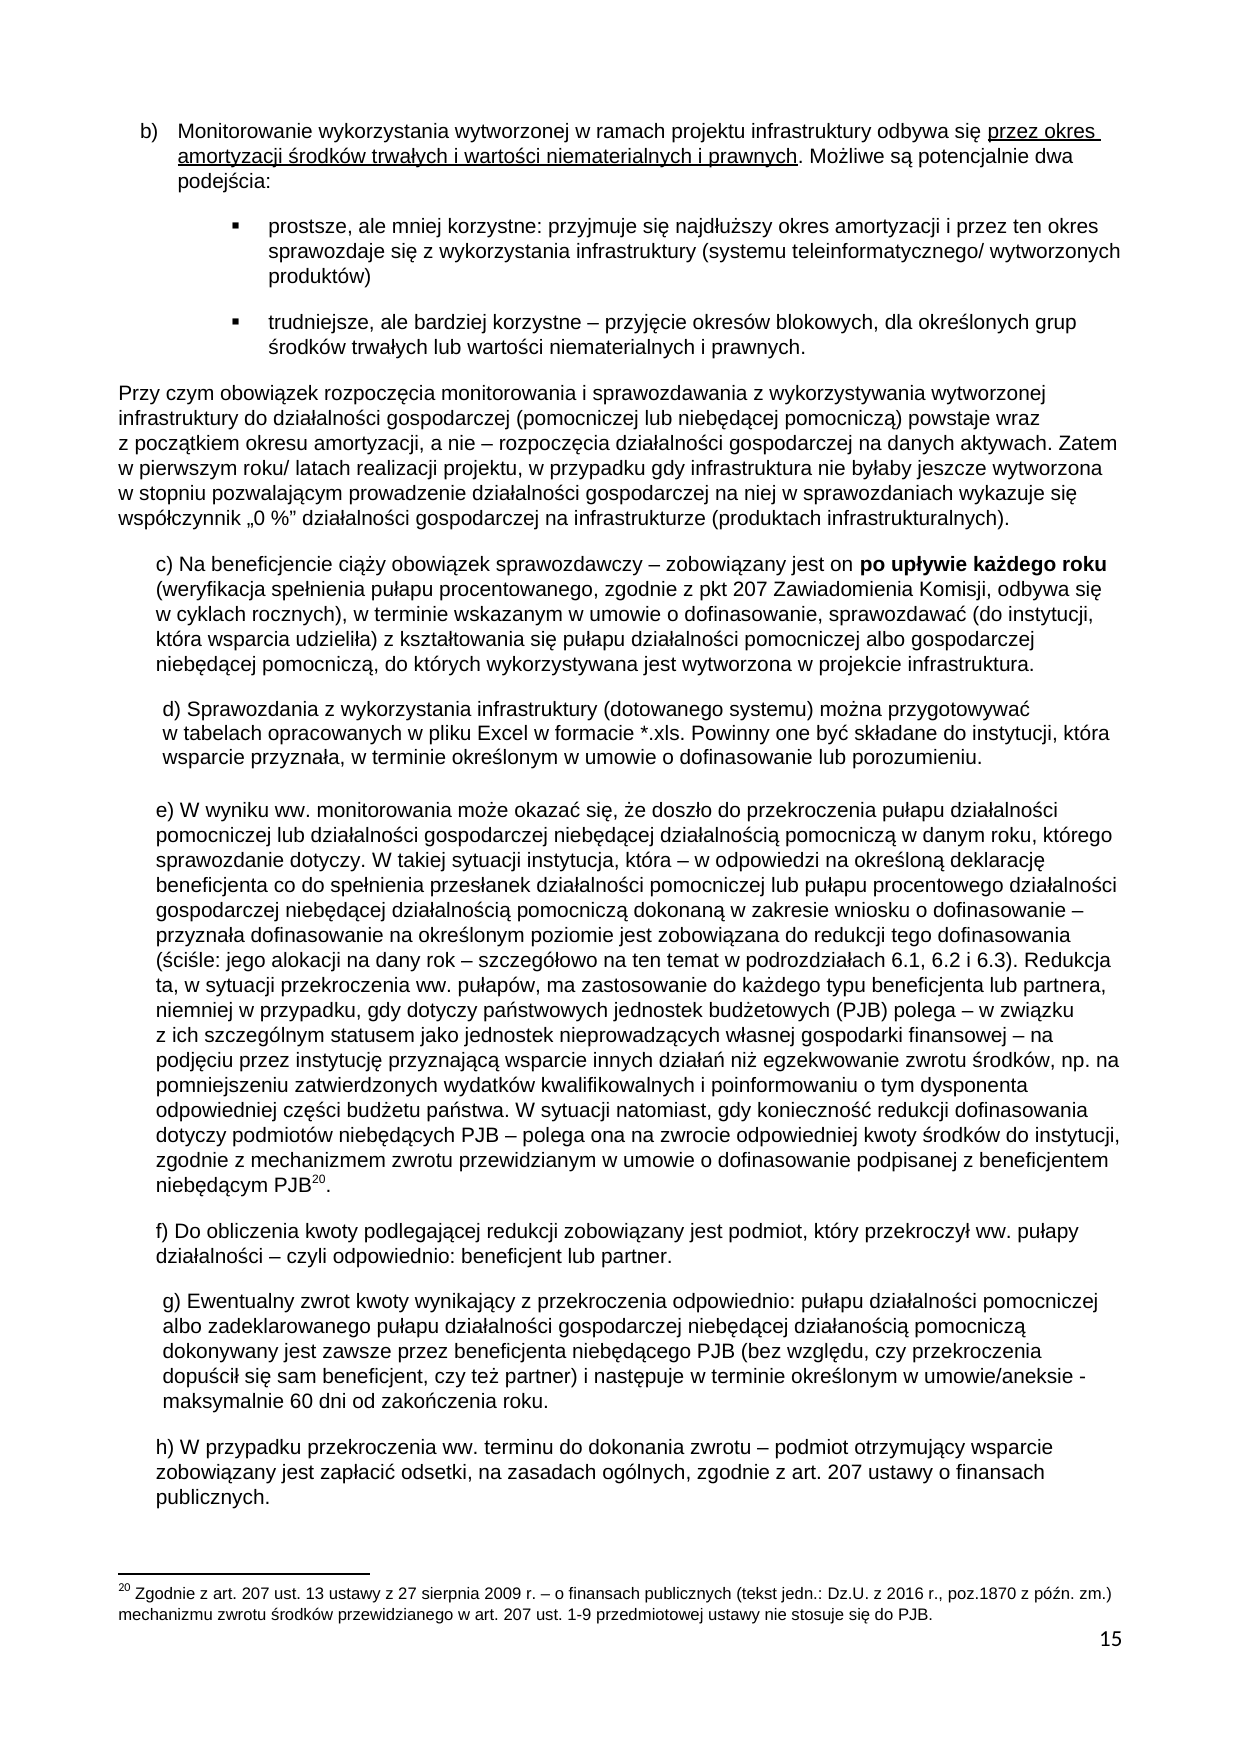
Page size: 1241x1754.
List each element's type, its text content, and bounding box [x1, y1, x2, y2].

list prostsze, ale mniej korzystne: przyjmuje się najdłuższy okres amortyzacji i przez ten okres sprawozdaje się z wykorzystania infrastruktury (systemu teleinformatycznego/ wytworzonych produktów) [231, 214, 1122, 289]
text Przy czym obowiązek rozpoczęcia monitorowania i sprawozdawania z wykorzystywania wytworzonej infrastruktury do działalności gospodarczej (pomocniczej lub niebędącej pomocniczą) powstaje wraz z początkiem okresu amortyzacji, a nie – rozpoczęcia działalności gospodarczej na danych aktywach. Zatem w pierwszym roku/ latach realizacji projektu, w przypadku gdy infrastruktura nie byłaby jeszcze wytworzona w stopniu pozwalającym prowadzenie działalności gospodarczej na niej w sprawozdaniach wykazuje się współczynnik „0 %” działalności gospodarczej na infrastrukturze (produktach infrastrukturalnych). [118, 381, 1122, 531]
text e) W wyniku ww. monitorowania może okazać się, że doszło do przekroczenia pułapu działalności pomocniczej lub działalności gospodarczej niebędącej działalnością pomocniczą w danym roku, którego sprawozdanie dotyczy. W takiej sytuacji instytucja, która – w odpowiedzi na określoną deklarację beneficjenta co do spełnienia przesłanek działalności pomocniczej lub pułapu procentowego działalności gospodarczej niebędącej działalnością pomocniczą dokonaną w zakresie wniosku o dofinasowanie – przyznała dofinasowanie na określonym poziomie jest zobowiązana do redukcji tego dofinasowania (ściśle: jego alokacji na dany rok – szczegółowo na ten temat w podrozdziałach 6.1, 6.2 i 6.3). Redukcja ta, w sytuacji przekroczenia ww. pułapów, ma zastosowanie do każdego typu beneficjenta lub partnera, niemniej w przypadku, gdy dotyczy państwowych jednostek budżetowych (PJB) polega – w związku z ich szczególnym statusem jako jednostek nieprowadzących własnej gospodarki finansowej – na podjęciu przez instytucję przyznającą wsparcie innych działań niż egzekwowanie zwrotu środków, np. na pomniejszeniu zatwierdzonych wydatków kwalifikowalnych i poinformowaniu o tym dysponenta odpowiedniej części budżetu państwa. W sytuacji natomiast, gdy konieczność redukcji dofinasowania dotyczy podmiotów niebędących PJB – polega ona na zwrocie odpowiedniej kwoty środków do instytucji, zgodnie z mechanizmem zwrotu przewidzianym w umowie o dofinasowanie podpisanej z beneficjentem niebędącym PJB. [156, 797, 1122, 1197]
list Monitorowanie wykorzystania wytworzonej w ramach projektu infrastruktury odbywa się przez okres amortyzacji środków trwałych i wartości niematerialnych i prawnych. Możliwe są potencjalnie dwa podejścia: [140, 118, 1122, 193]
text f) Do obliczenia kwoty podlegającej redukcji zobowiązany jest podmiot, który przekroczył ww. pułapy działalności – czyli odpowiednio: beneficjent lub partner. [156, 1218, 1122, 1268]
list trudniejsze, ale bardziej korzystne – przyjęcie okresów blokowych, dla określonych grup środków trwałych lub wartości niematerialnych i prawnych. [231, 310, 1122, 360]
text c) Na beneficjencie ciąży obowiązek sprawozdawczy – zobowiązany jest on po upływie każdego roku (weryfikacja spełnienia pułapu procentowanego, zgodnie z pkt 207 Zawiadomienia Komisji, odbywa się w cyklach rocznych), w terminie wskazanym w umowie o dofinasowanie, sprawozdawać (do instytucji, która wsparcia udzieliła) z kształtowania się pułapu działalności pomocniczej albo gospodarczej niebędącej pomocniczą, do których wykorzystywana jest wytworzona w projekcie infrastruktura. [156, 551, 1122, 676]
text h) W przypadku przekroczenia ww. terminu do dokonania zwrotu – podmiot otrzymujący wsparcie zobowiązany jest zapłacić odsetki, na zasadach ogólnych, zgodnie z art. 207 ustawy o finansach publicznych. [156, 1435, 1122, 1510]
text d) Sprawozdania z wykorzystania infrastruktury (dotowanego systemu) można przygotowywać w tabelach opracowanych w pliku Excel w formacie *.xls. Powinny one być składane do instytucji, która wsparcie przyznała, w terminie określonym w umowie o dofinasowanie lub porozumieniu. [162, 697, 1122, 769]
text g) Ewentualny zwrot kwoty wynikający z przekroczenia odpowiednio: pułapu działalności pomocniczej albo zadeklarowanego pułapu działalności gospodarczej niebędącej działanością pomocniczą dokonywany jest zawsze przez beneficjenta niebędącego PJB (bez względu, czy przekroczenia dopuścił się sam beneficjent, czy też partner) i następuje w terminie określonym w umowie/aneksie - maksymalnie 60 dni od zakończenia roku. [162, 1289, 1122, 1414]
